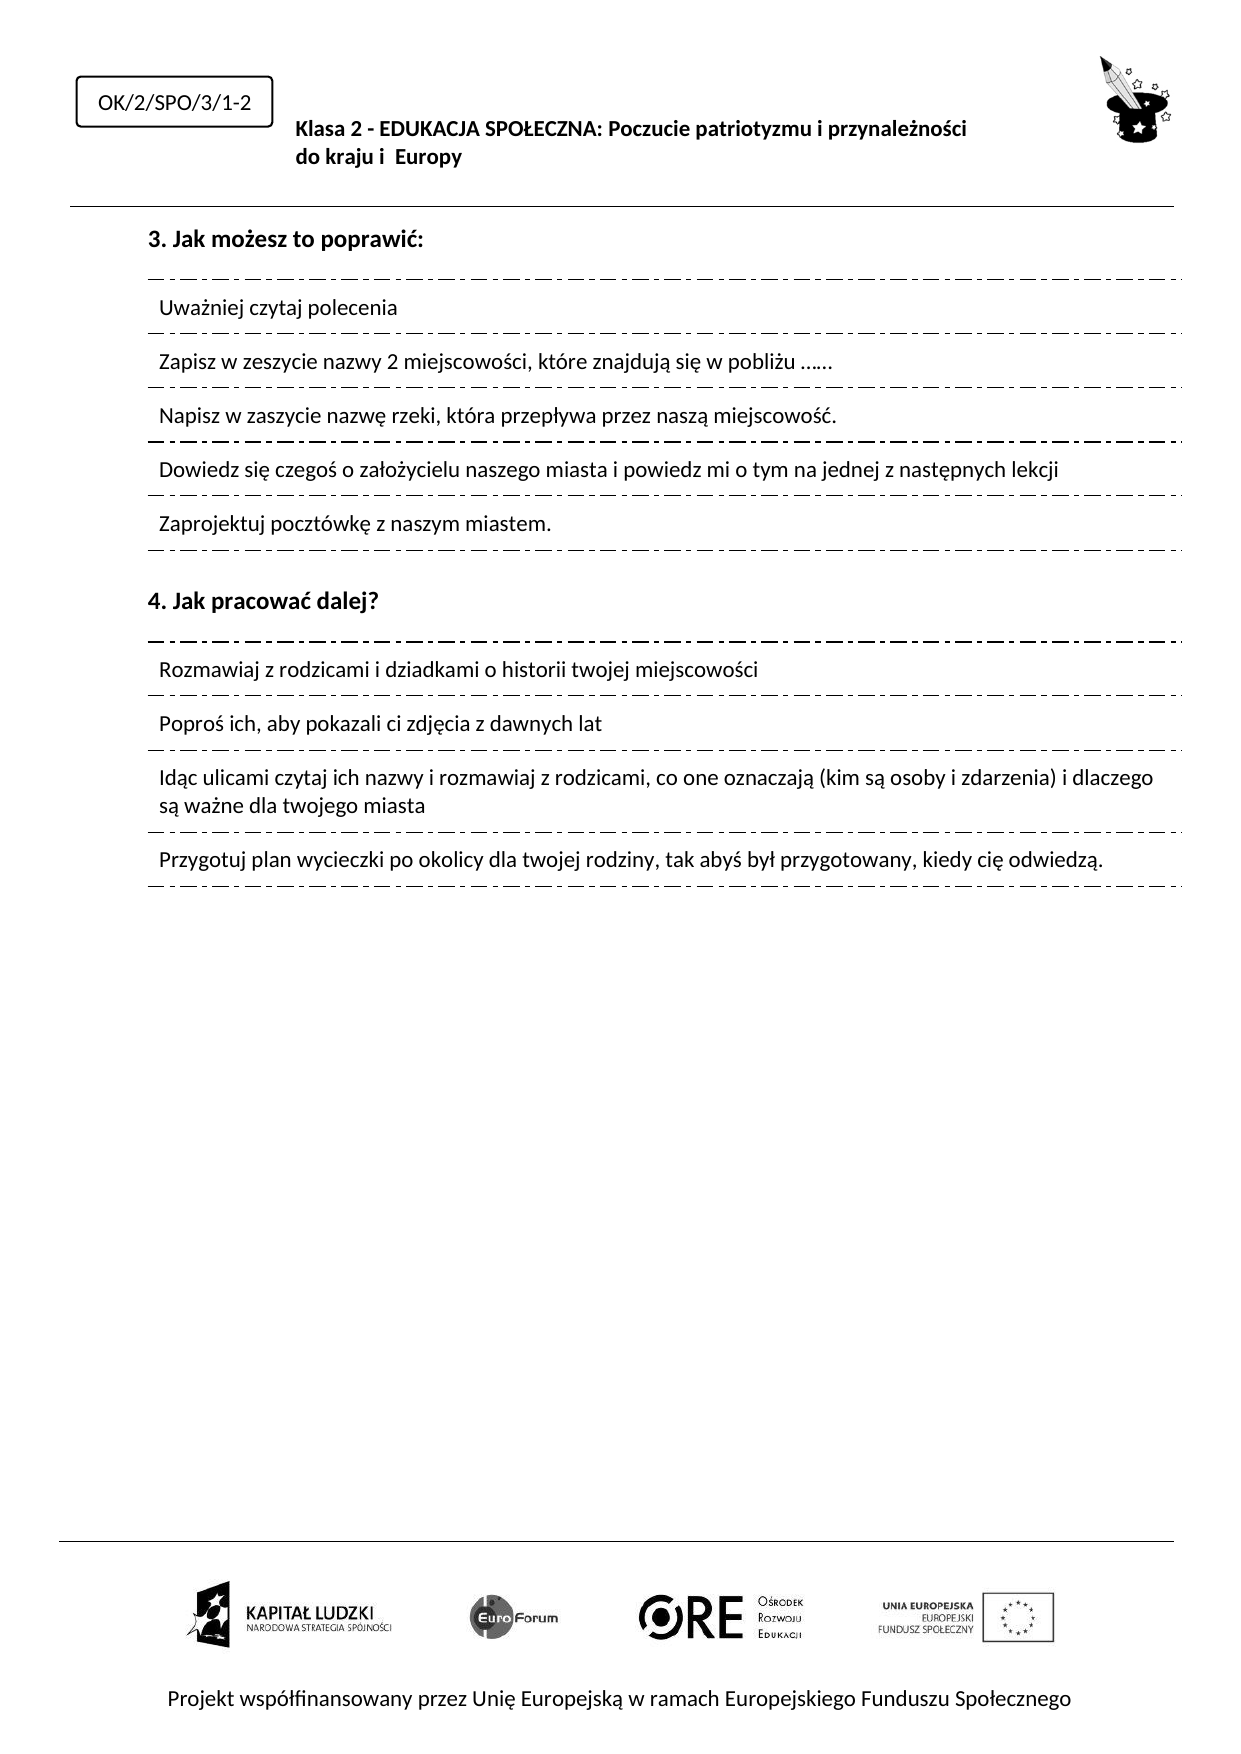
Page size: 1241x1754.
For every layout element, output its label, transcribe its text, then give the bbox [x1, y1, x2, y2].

table_cell Dowiedz się czegoś o założycielu naszego miasta i powiedz mi o tym na jednej z następnych lekcji [148, 441, 1181, 495]
table_cell Zaprojektuj pocztówkę z naszym miastem. [148, 495, 1181, 549]
table_header Rozmawiaj z rodzicami i dziadkami o historii twojej miejscowości [148, 641, 1181, 695]
table_cell Idąc ulicami czytaj ich nazwy i rozmawiaj z rodzicami, co one oznaczają (kim są osoby i zdarzenia) i dlaczego są ważne dla twojego miasta [148, 750, 1181, 832]
table_cell Zapisz w zeszycie nazwy 2 miejscowości, które znajdują się w pobliżu …… [148, 333, 1181, 387]
table_cell Przygotuj plan wycieczki po okolicy dla twojej rodziny, tak abyś był przygotowany, kiedy cię odwiedzą. [148, 832, 1181, 886]
picture [1088, 53, 1181, 145]
table_cell Napisz w zaszycie nazwę rzeki, która przepływa przez naszą miejscowość. [148, 387, 1181, 441]
table_cell Poproś ich, aby pokazali ci zdjęcia z dawnych lat [148, 695, 1181, 749]
text 3. Jak możesz to poprawić: [148, 223, 1093, 254]
table_header Uważniej czytaj polecenia [148, 279, 1181, 333]
picture [148, 1564, 1092, 1664]
list 4. Jak pracować dalej? [148, 586, 1093, 616]
